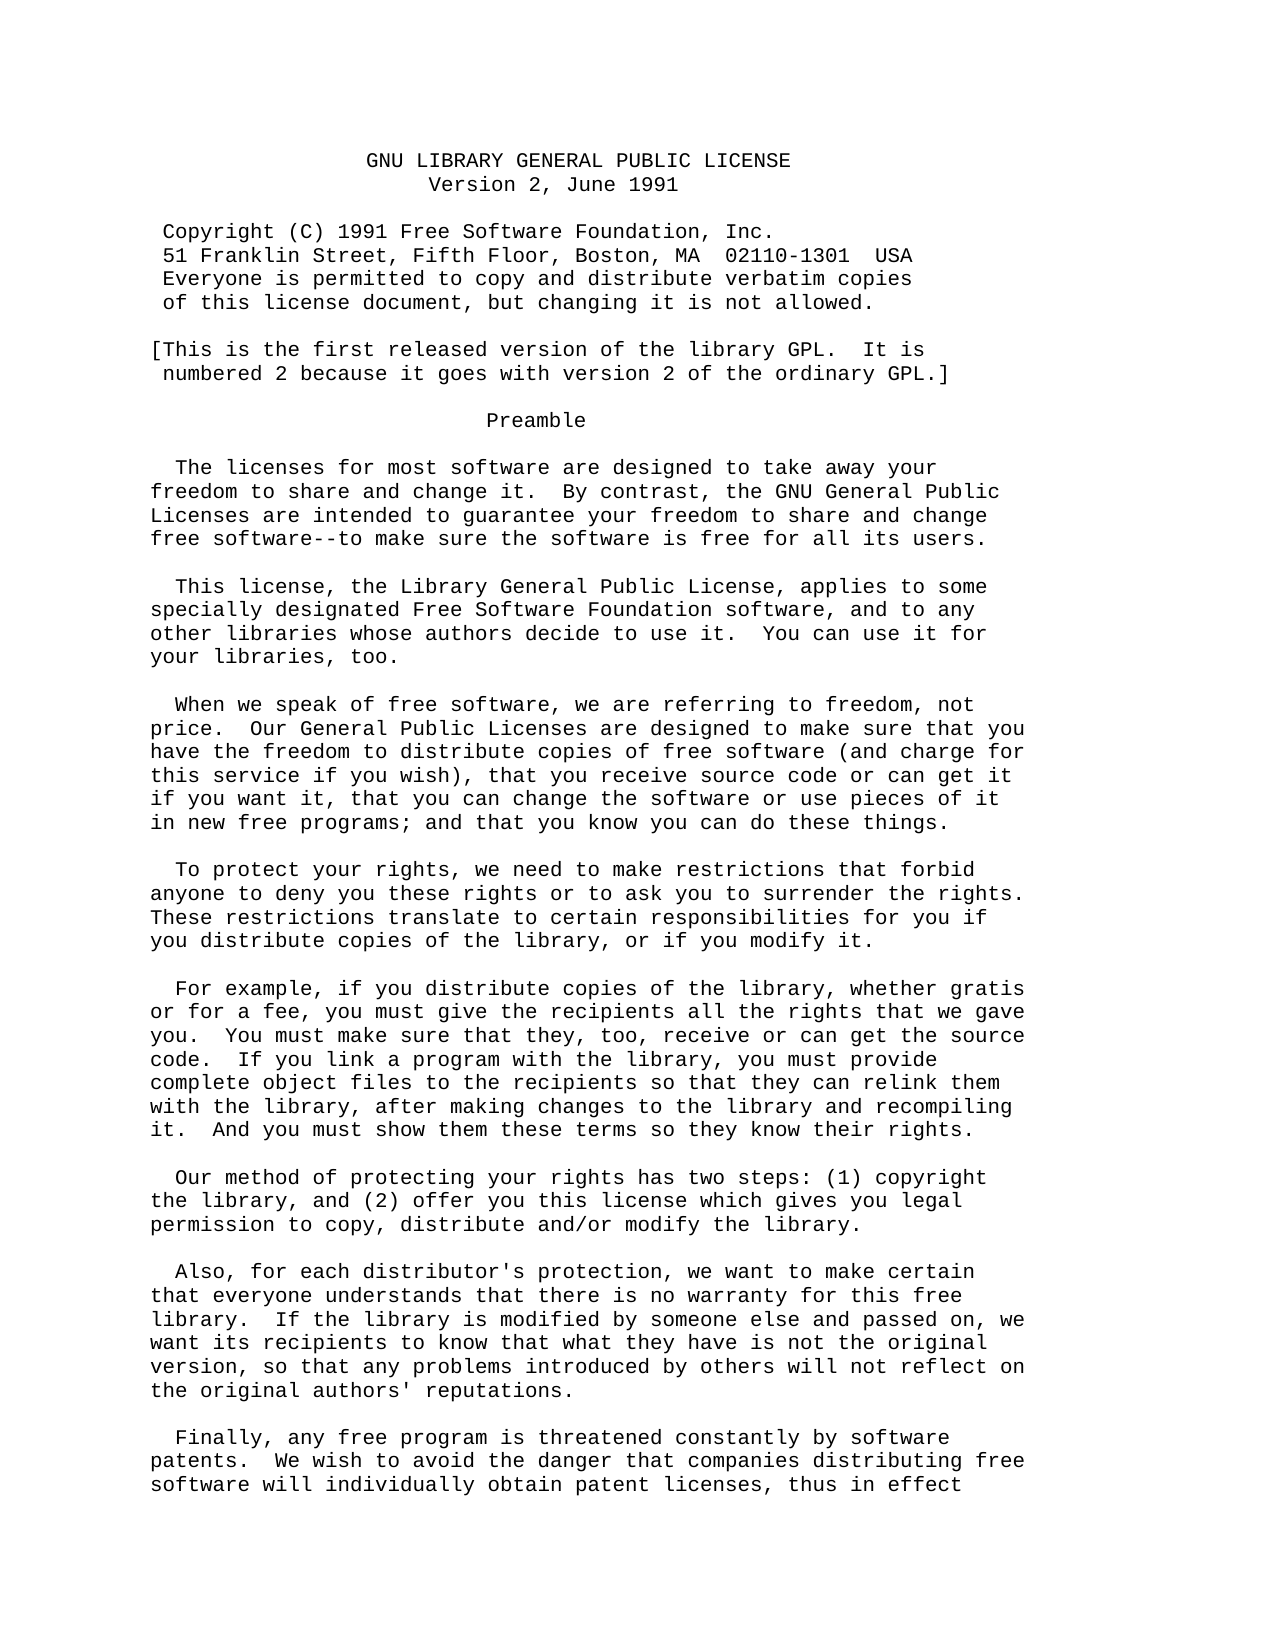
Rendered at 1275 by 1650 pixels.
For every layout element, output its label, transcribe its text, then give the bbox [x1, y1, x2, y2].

text anyone to deny you these rights or to ask you to surrender the rights. [150, 883, 1125, 907]
text Version 2, June 1991 [150, 174, 1125, 197]
text with the library, after making changes to the library and recompiling [150, 1096, 1125, 1119]
text Finally, any free program is threatened constantly by software [150, 1427, 1125, 1451]
text The licenses for most software are designed to take away your [150, 457, 1125, 481]
text 51 Franklin Street, Fifth Floor, Boston, MA 02110-1301 USA [150, 244, 1125, 268]
text you. You must make sure that they, too, receive or can get the source [150, 1025, 1125, 1048]
text other libraries whose authors decide to use it. You can use it for [150, 623, 1125, 647]
text or for a fee, you must give the recipients all the rights that we gave [150, 1001, 1125, 1025]
text your libraries, too. [150, 647, 1125, 670]
text library. If the library is modified by someone else and passed on, we [150, 1309, 1125, 1332]
text software will individually obtain patent licenses, thus in effect [150, 1474, 1125, 1498]
text of this license document, but changing it is not allowed. [150, 292, 1125, 316]
text These restrictions translate to certain responsibilities for you if [150, 907, 1125, 930]
text freedom to share and change it. By contrast, the GNU General Public [150, 481, 1125, 505]
text code. If you link a program with the library, you must provide [150, 1048, 1125, 1072]
text it. And you must show them these terms so they know their rights. [150, 1119, 1125, 1143]
text version, so that any problems introduced by others will not reflect on [150, 1356, 1125, 1379]
text you distribute copies of the library, or if you modify it. [150, 930, 1125, 954]
text For example, if you distribute copies of the library, whether gratis [150, 978, 1125, 1001]
text free software--to make sure the software is free for all its users. [150, 528, 1125, 552]
text Our method of protecting your rights has two steps: (1) copyright [150, 1167, 1125, 1190]
text the library, and (2) offer you this license which gives you legal [150, 1190, 1125, 1214]
text have the freedom to distribute copies of free software (and charge for [150, 741, 1125, 765]
text Preamble [150, 410, 1125, 434]
text if you want it, that you can change the software or use pieces of it [150, 788, 1125, 812]
text GNU LIBRARY GENERAL PUBLIC LICENSE [150, 150, 1125, 174]
text Licenses are intended to guarantee your freedom to share and change [150, 505, 1125, 528]
text This license, the Library General Public License, applies to some [150, 576, 1125, 599]
text permission to copy, distribute and/or modify the library. [150, 1214, 1125, 1238]
text the original authors' reputations. [150, 1379, 1125, 1403]
text this service if you wish), that you receive source code or can get it [150, 765, 1125, 788]
text want its recipients to know that what they have is not the original [150, 1332, 1125, 1356]
text complete object files to the recipients so that they can relink them [150, 1072, 1125, 1096]
text that everyone understands that there is no warranty for this free [150, 1285, 1125, 1309]
text price. Our General Public Licenses are designed to make sure that you [150, 717, 1125, 741]
text patents. We wish to avoid the danger that companies distributing free [150, 1451, 1125, 1474]
text Everyone is permitted to copy and distribute verbatim copies [150, 268, 1125, 292]
text Also, for each distributor's protection, we want to make certain [150, 1261, 1125, 1285]
text numbered 2 because it goes with version 2 of the ordinary GPL.] [150, 363, 1125, 386]
text To protect your rights, we need to make restrictions that forbid [150, 859, 1125, 883]
text specially designated Free Software Foundation software, and to any [150, 599, 1125, 623]
text in new free programs; and that you know you can do these things. [150, 812, 1125, 836]
text Copyright (C) 1991 Free Software Foundation, Inc. [150, 221, 1125, 244]
text When we speak of free software, we are referring to freedom, not [150, 694, 1125, 717]
text [This is the first released version of the library GPL. It is [150, 339, 1125, 363]
